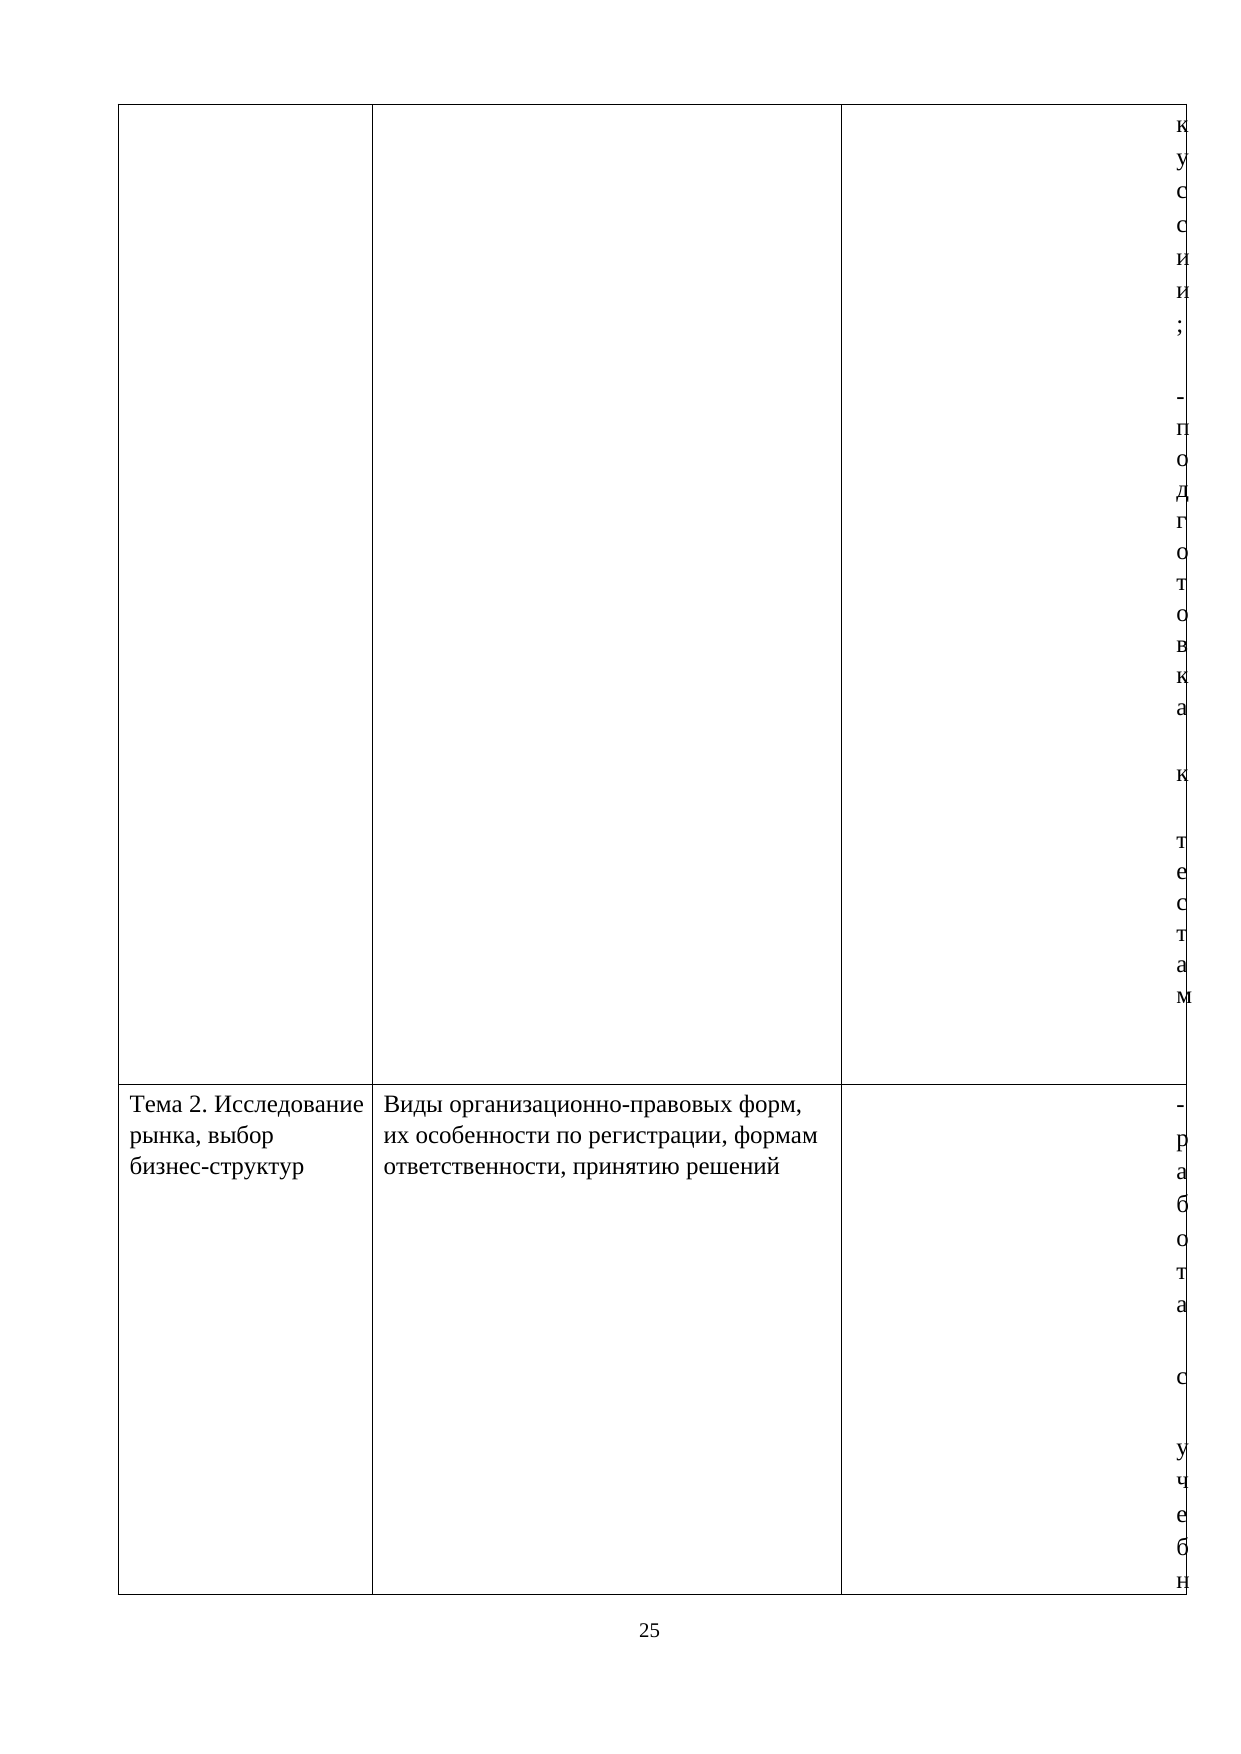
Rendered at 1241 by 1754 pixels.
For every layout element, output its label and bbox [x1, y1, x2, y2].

table_cell [373, 105, 841, 1084]
table_cell [119, 105, 372, 1084]
table_cell [119, 1085, 372, 1594]
table_cell [842, 105, 1186, 1084]
table_cell [842, 1085, 1186, 1594]
table_cell [373, 1085, 841, 1594]
